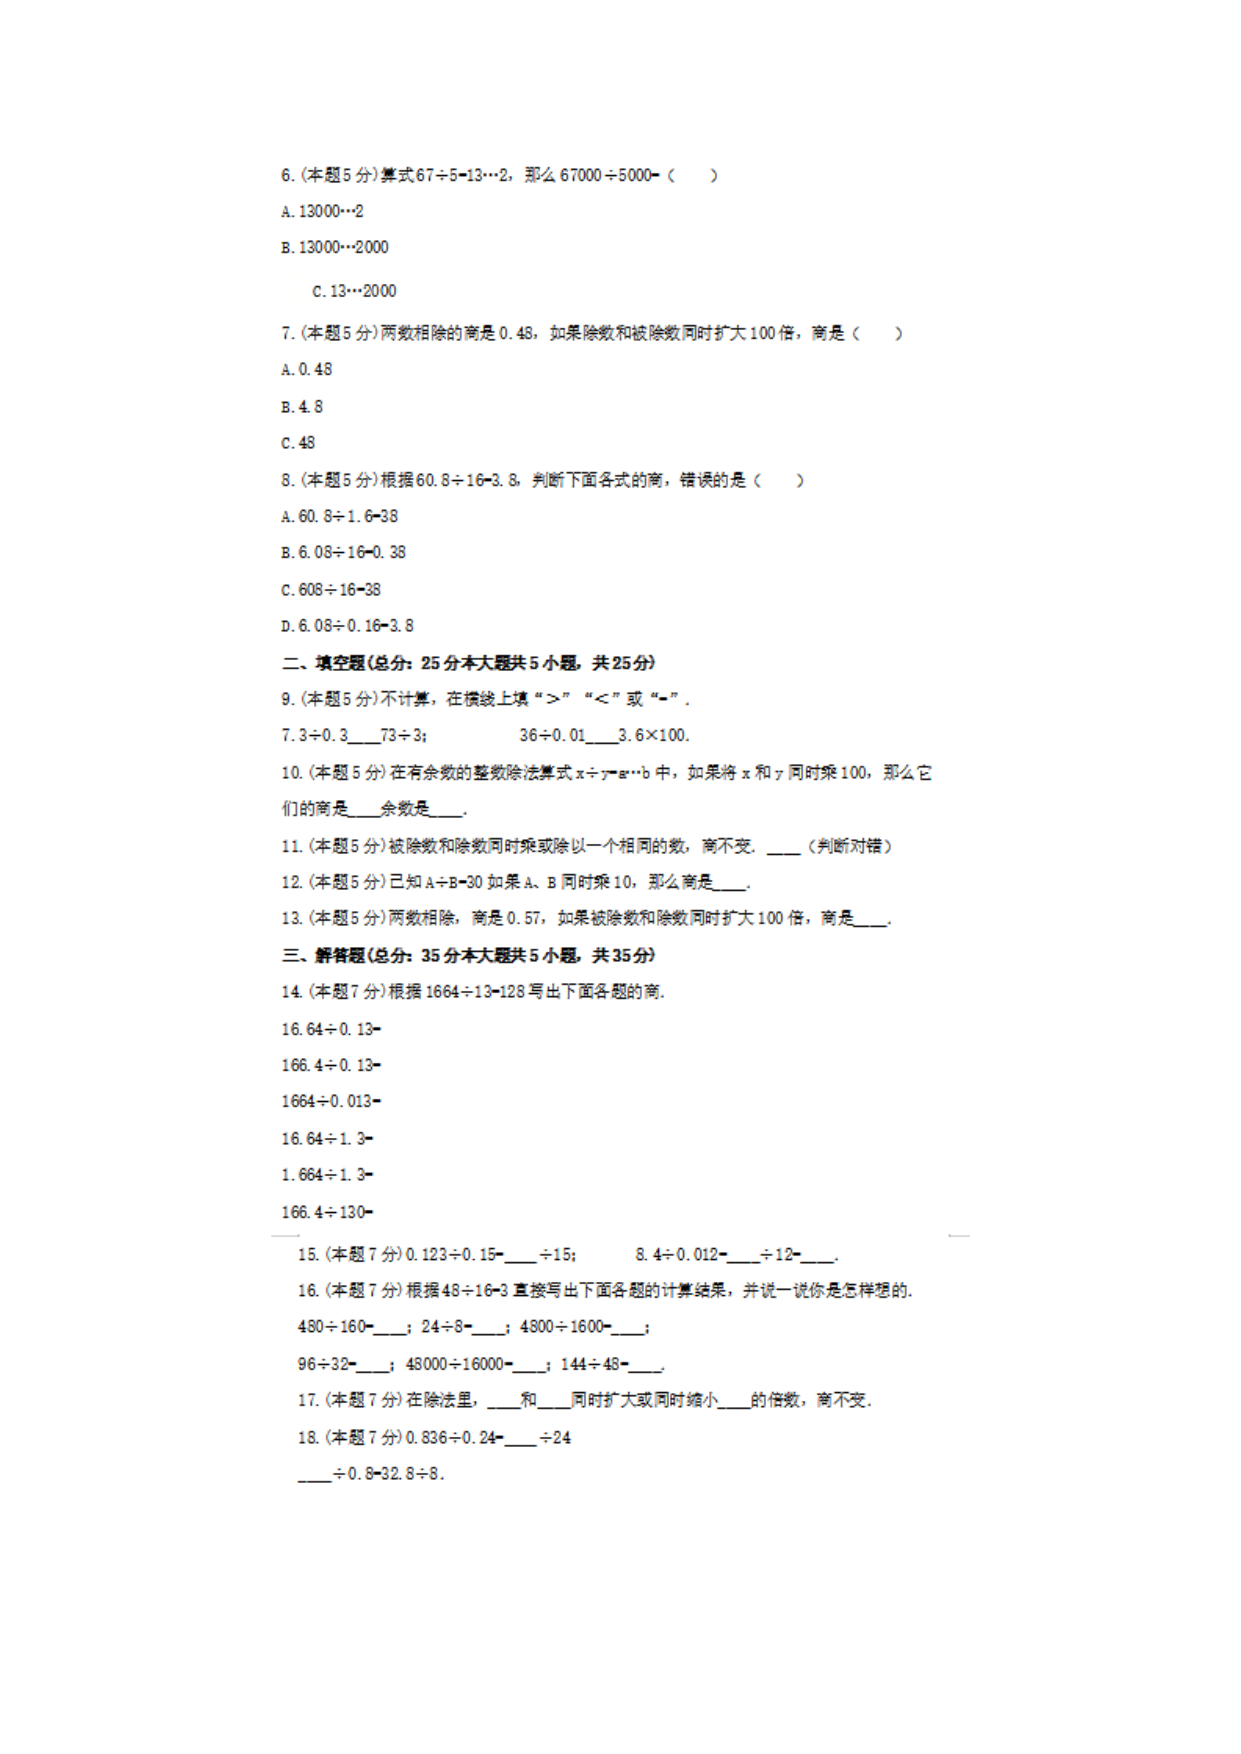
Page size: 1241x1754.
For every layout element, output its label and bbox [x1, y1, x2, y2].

picture [252, 162, 988, 1223]
picture [270, 1234, 970, 1533]
